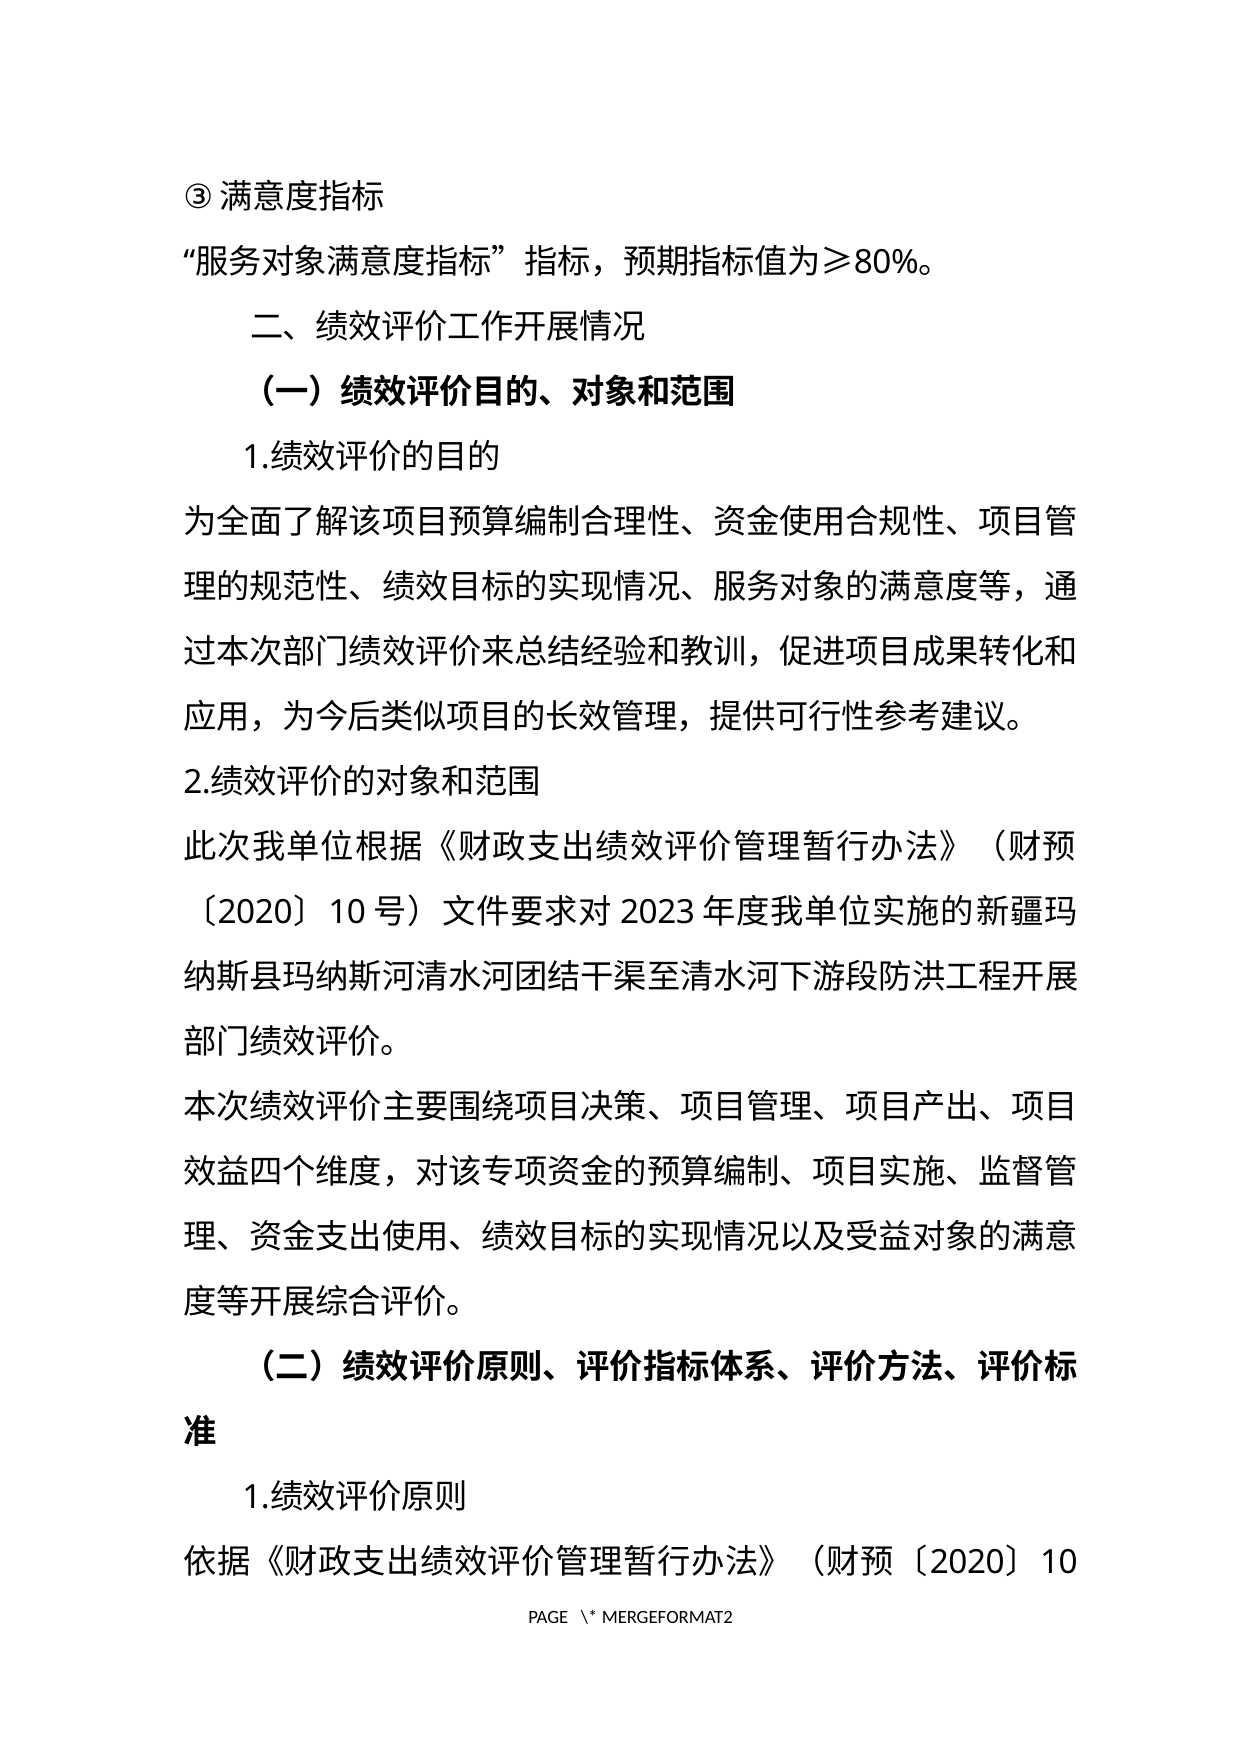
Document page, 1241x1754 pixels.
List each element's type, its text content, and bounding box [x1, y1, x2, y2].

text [183, 1462, 1078, 1592]
text （二）绩效评价原则、评价指标体系、评价方法、评价标准 [183, 1332, 1078, 1462]
text 1.绩效评价的目的 为全面了解该项目预算编制合理性、资金使用合规性、项目管理的规范性、绩效目标的实现情况、服务对象的满意度等，通过本次部门绩效评价来总结经验和教训，促进项目成果转化和应用，为今后类似项目的长效管理，提供可行性参考建议。 2.绩效评价的对象和范围 此次我单位根据《财政支出绩效评价管理暂行办法》（财预〔2020〕10号）文件要求对2023年度我单位实施的新疆玛纳斯县玛纳斯河清水河团结干渠至清水河下游段防洪工程开展部门绩效评价。 本次绩效评价主要围绕项目决策、项目管理、项目产出、项目效益四个维度，对该专项资金的预算编制、项目实施、监督管理、资金支出使用、绩效目标的实现情况以及受益对象的满意度等开展综合评价。 [183, 422, 1078, 1332]
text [183, 162, 1078, 292]
text 二、绩效评价工作开展情况 [183, 292, 1078, 357]
text （一）绩效评价目的、对象和范围 [183, 357, 1078, 422]
